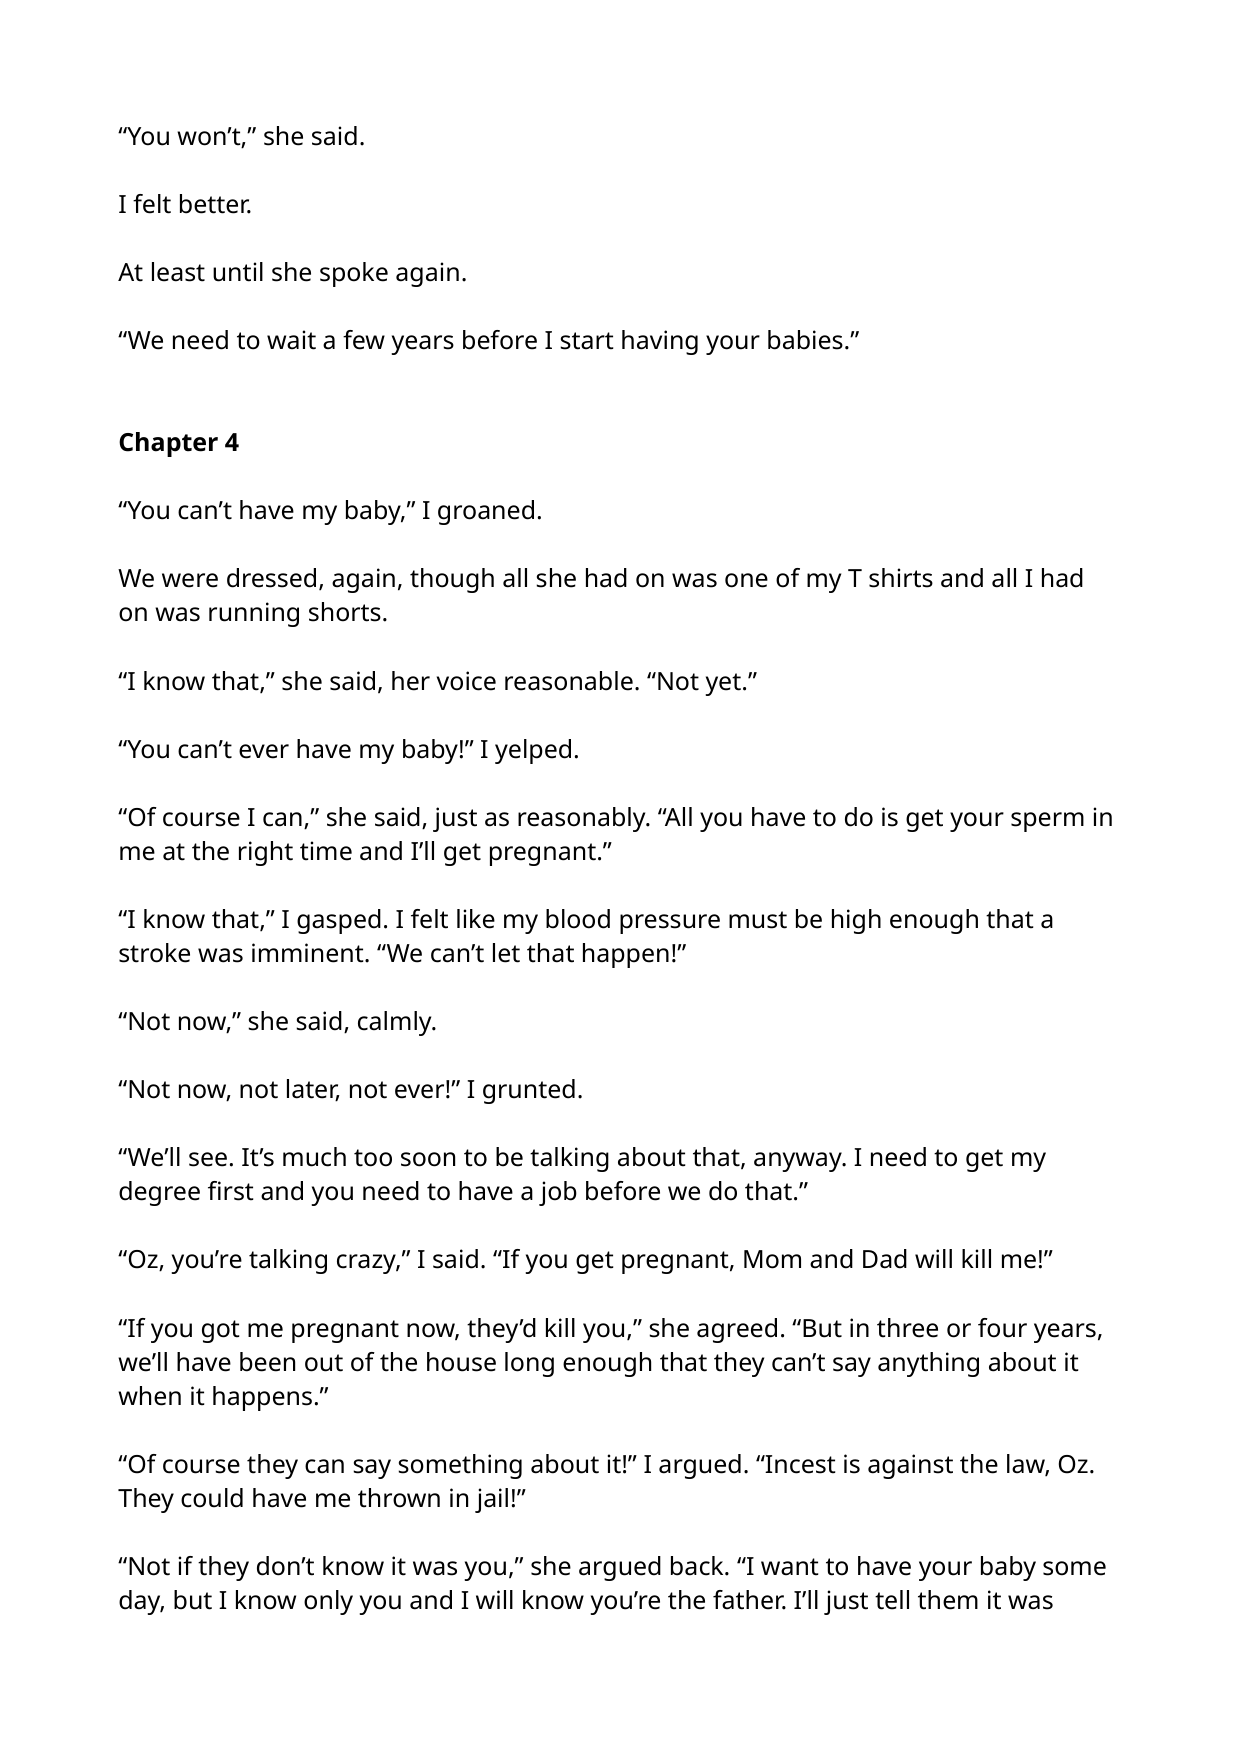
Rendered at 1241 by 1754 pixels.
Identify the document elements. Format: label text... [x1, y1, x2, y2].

text We were dressed, again, though all she had on was one of my T shirts and all I had on was running shorts. [118, 561, 1122, 629]
text “Not now,” she said, calmly. [118, 1004, 1122, 1038]
text “If you got me pregnant now, they’d kill you,” she agreed. “But in three or four years, we’ll have been out of the house long enough that they can’t say anything about it when it happens.” [118, 1310, 1122, 1412]
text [118, 1549, 1122, 1617]
text “Oz, you’re talking crazy,” I said. “If you get pregnant, Mom and Dad will kill me!” [118, 1242, 1122, 1276]
text “I know that,” I gasped. I felt like my blood pressure must be high enough that a stroke was imminent. “We can’t let that happen!” [118, 902, 1122, 970]
text “We need to wait a few years before I start having your babies.” [118, 322, 1122, 357]
text Chapter 4 [118, 425, 1122, 459]
text At least until she spoke again. [118, 254, 1122, 288]
text I felt better. [118, 186, 1122, 220]
text “Of course they can say something about it!” I argued. “Incest is against the law, Oz. They could have me thrown in jail!” [118, 1447, 1122, 1515]
text “You can’t have my baby,” I groaned. [118, 493, 1122, 527]
text “I know that,” she said, her voice reasonable. “Not yet.” [118, 663, 1122, 697]
text “We’ll see. It’s much too soon to be talking about that, anyway. I need to get my degree first and you need to have a job before we do that.” [118, 1140, 1122, 1208]
text “Not now, not later, not ever!” I grunted. [118, 1072, 1122, 1106]
text “You can’t ever have my baby!” I yelped. [118, 731, 1122, 765]
text “You won’t,” she said. [118, 118, 1122, 152]
text “Of course I can,” she said, just as reasonably. “All you have to do is get your sperm in me at the right time and I’ll get pregnant.” [118, 799, 1122, 867]
